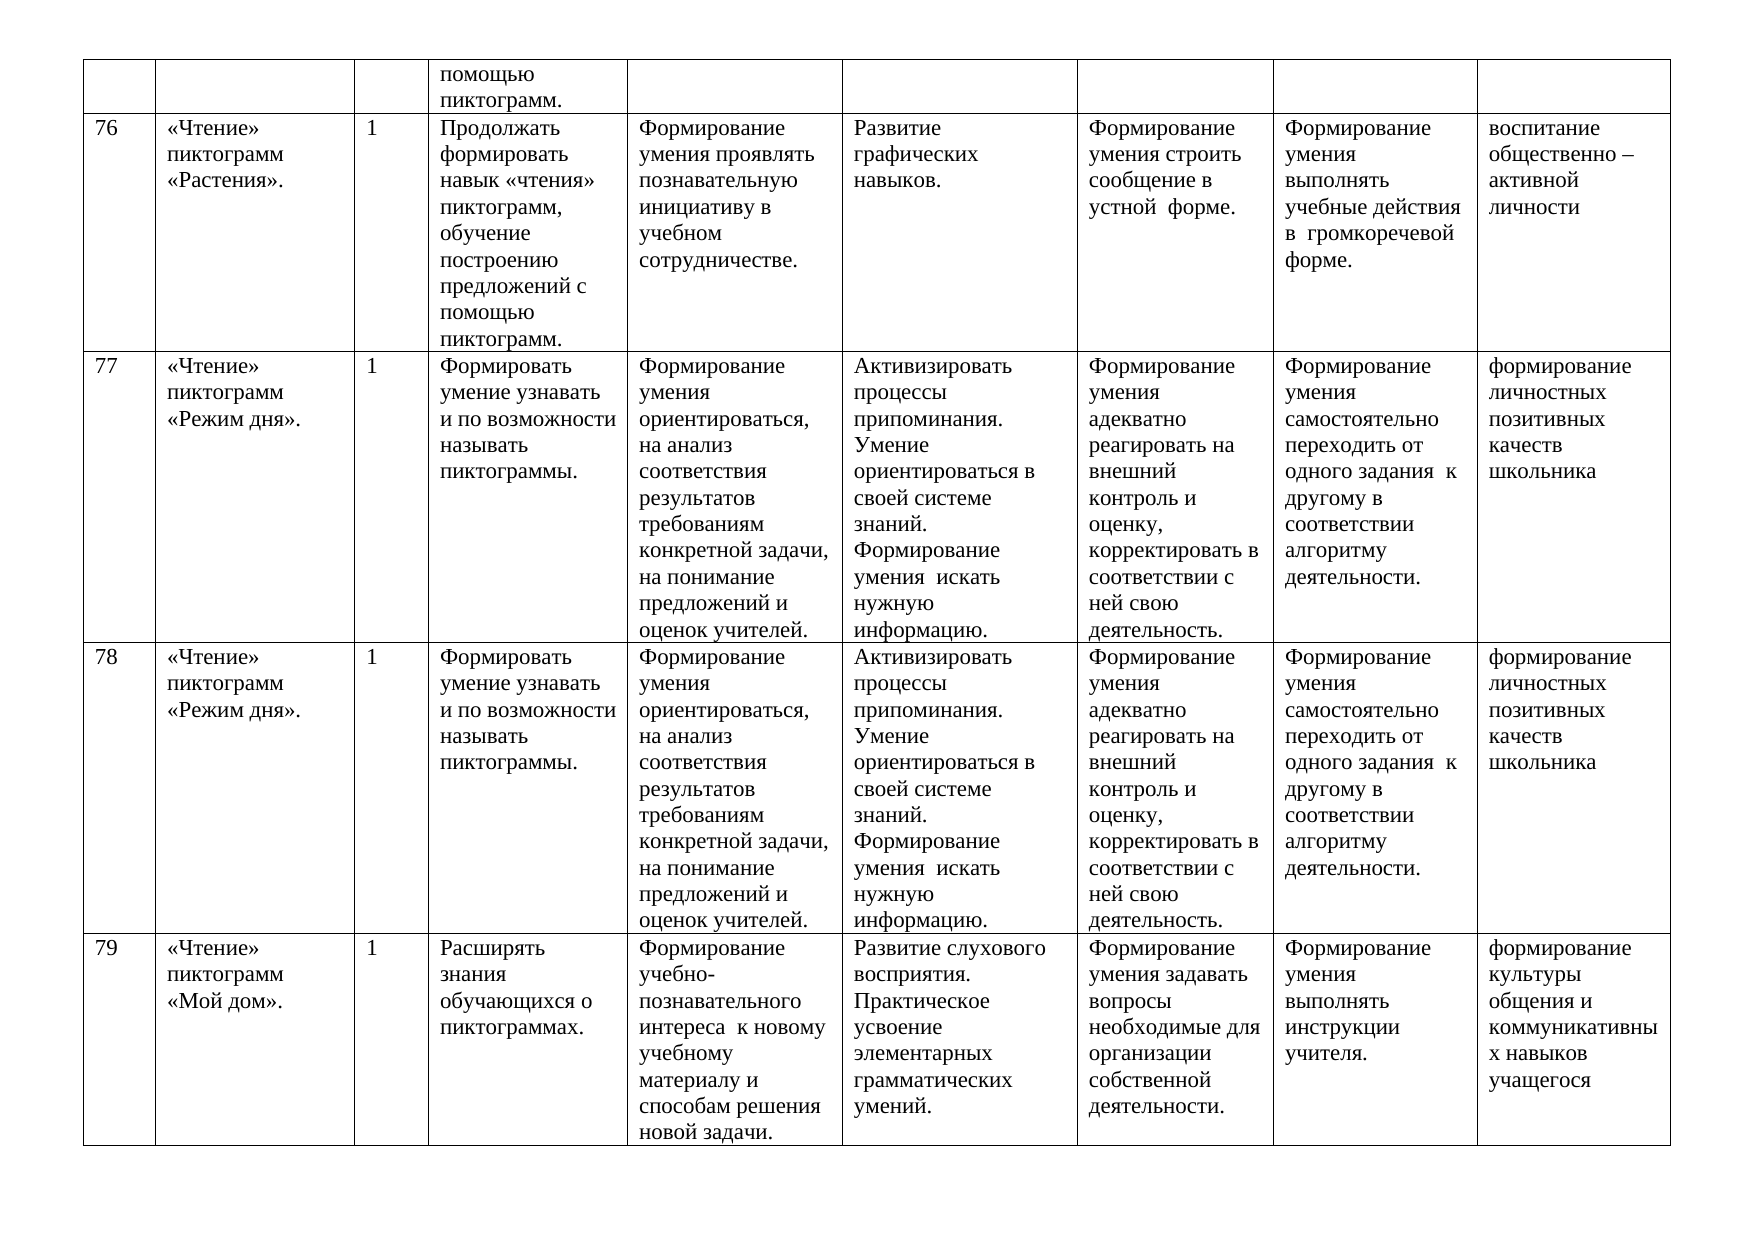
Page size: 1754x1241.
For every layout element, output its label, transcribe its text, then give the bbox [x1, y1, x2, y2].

table_cell Формирование умения адекватно реагировать на внешний контроль и оценку, корректировать в соответствии с ней свою деятельность. [1078, 352, 1273, 642]
table_cell Продолжать формировать навык «чтения» пиктограмм, обучение построению предложений с помощью пиктограмм. [429, 114, 627, 351]
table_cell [1478, 934, 1670, 1145]
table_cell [156, 60, 354, 113]
table_cell 79 [84, 934, 155, 1145]
table_cell Формирование умения самостоятельно переходить от одного задания к другому в соответствии алгоритму деятельности. [1274, 643, 1477, 933]
table_cell Формирование умения адекватно реагировать на внешний контроль и оценку, корректировать в соответствии с ней свою деятельность. [1078, 643, 1273, 933]
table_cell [429, 934, 627, 1145]
table_cell 1 [355, 643, 428, 933]
table_cell Формировать умение узнавать и по возможности называть пиктограммы. [429, 643, 627, 933]
table_cell 75 [84, 60, 155, 113]
table_cell Формировать умение узнавать и по возможности называть пиктограммы. [429, 352, 627, 642]
table_cell Активизировать процессы припоминания. Умение ориентироваться в своей системе знаний. Формирование умения искать нужную информацию. [843, 643, 1077, 933]
table_cell «Чтение» пиктограмм «Растения». [156, 114, 354, 351]
table_cell 1 [355, 352, 428, 642]
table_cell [1078, 934, 1273, 1145]
table_cell Развитие графических навыков. [843, 114, 1077, 351]
table_cell воспитание общественно – активной личности [1478, 114, 1670, 351]
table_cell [1274, 934, 1477, 1145]
table_cell 77 [84, 352, 155, 642]
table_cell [156, 934, 354, 1145]
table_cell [429, 60, 627, 113]
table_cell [843, 60, 1077, 113]
table_cell 1 [355, 114, 428, 351]
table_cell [628, 934, 842, 1145]
table_cell «Чтение» пиктограмм «Режим дня». [156, 643, 354, 933]
table_cell Формирование умения проявлять познавательную инициативу в учебном сотрудничестве. [628, 114, 842, 351]
table_cell «Чтение» пиктограмм «Режим дня». [156, 352, 354, 642]
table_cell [843, 934, 1077, 1145]
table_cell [628, 60, 842, 113]
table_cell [1078, 60, 1273, 113]
table_cell формирование личностных позитивных качеств школьника [1478, 643, 1670, 933]
table_cell Формирование умения выполнять учебные действия в громкоречевой форме. [1274, 114, 1477, 351]
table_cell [1274, 60, 1477, 113]
table_cell Формирование умения самостоятельно переходить от одного задания к другому в соответствии алгоритму деятельности. [1274, 352, 1477, 642]
table_cell 76 [84, 114, 155, 351]
table_cell формирование личностных позитивных качеств школьника [1478, 352, 1670, 642]
table_cell Формирование умения ориентироваться, на анализ соответствия результатов требованиям конкретной задачи, на понимание предложений и оценок учителей. [628, 352, 842, 642]
table_cell 78 [84, 643, 155, 933]
table_cell Формирование умения строить сообщение в устной форме. [1078, 114, 1273, 351]
table_cell 1 [355, 934, 428, 1145]
table_cell 1 [355, 60, 428, 113]
table_cell Активизировать процессы припоминания. Умение ориентироваться в своей системе знаний. Формирование умения искать нужную информацию. [843, 352, 1077, 642]
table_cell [1478, 60, 1670, 113]
table_cell Формирование умения ориентироваться, на анализ соответствия результатов требованиям конкретной задачи, на понимание предложений и оценок учителей. [628, 643, 842, 933]
